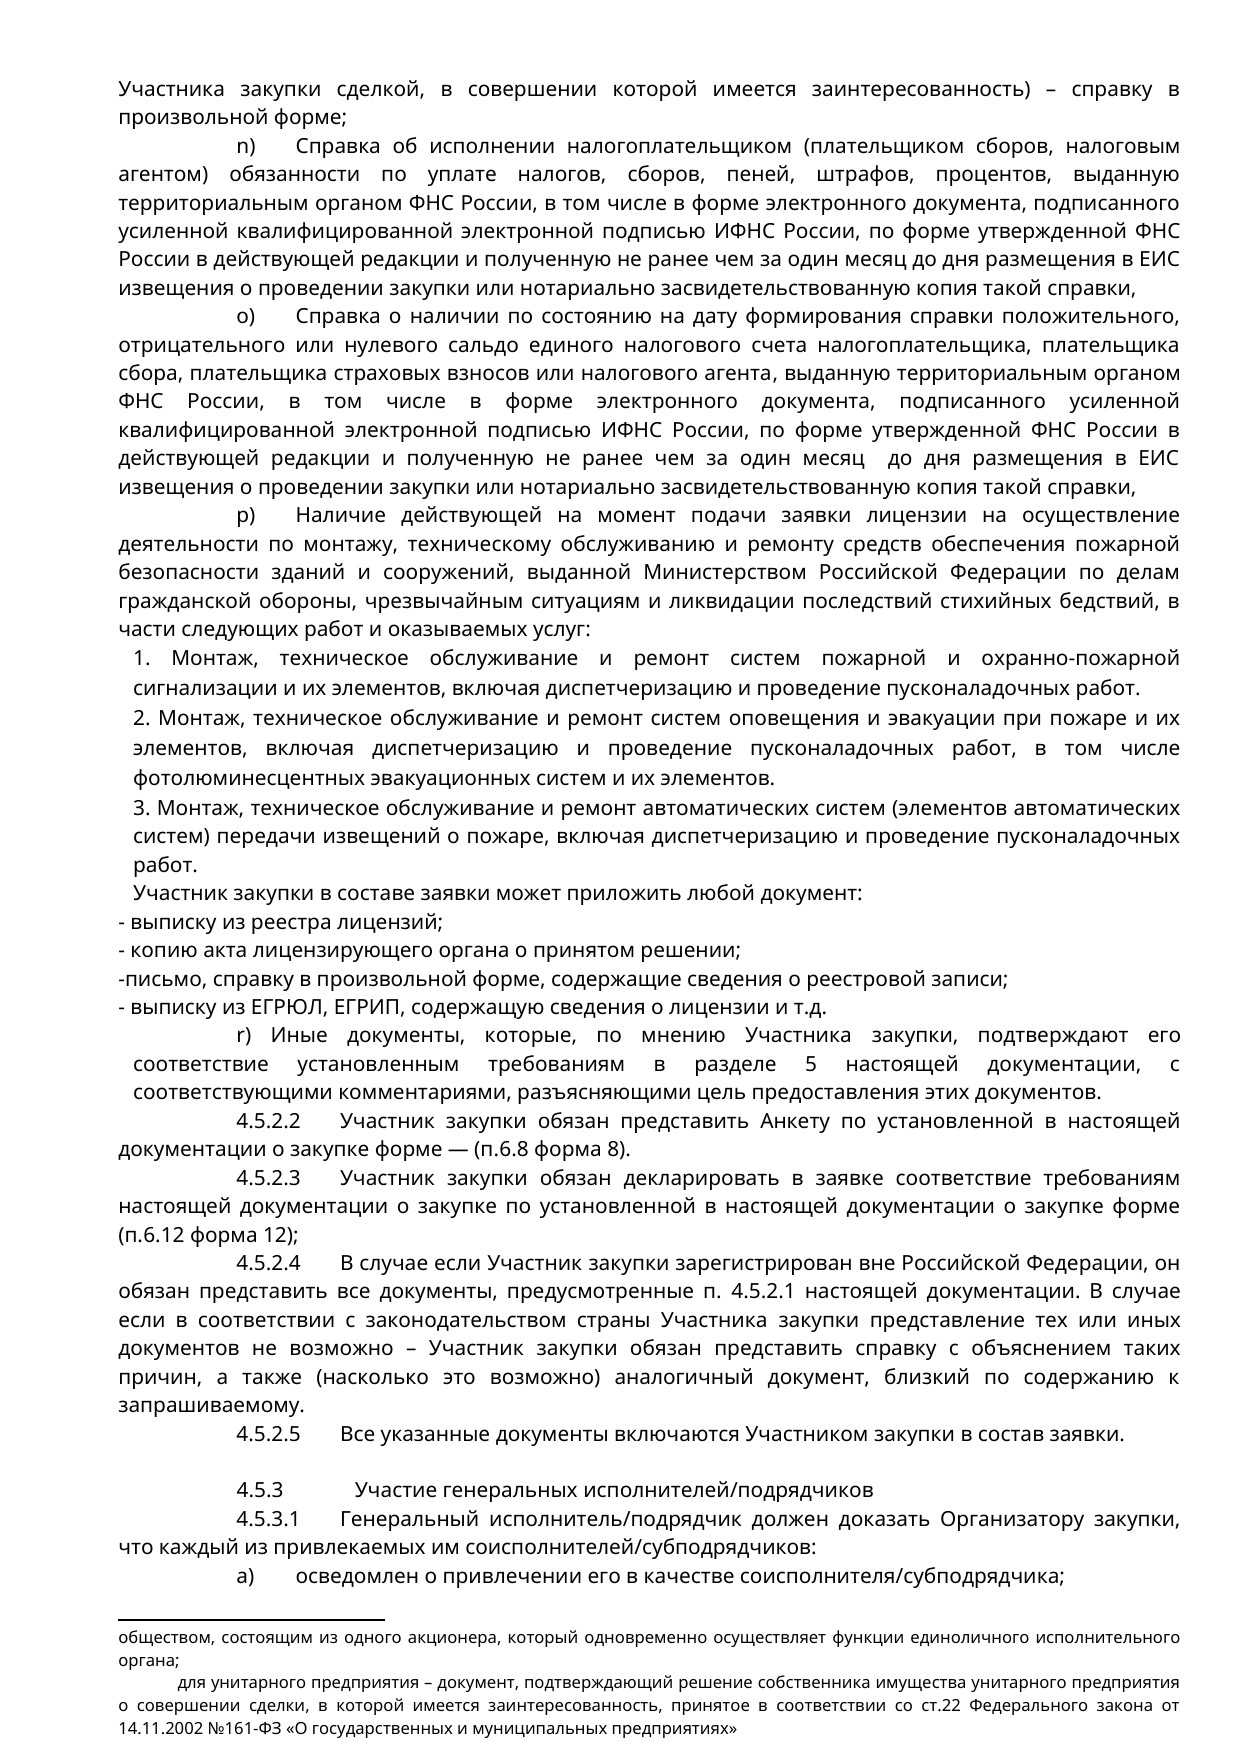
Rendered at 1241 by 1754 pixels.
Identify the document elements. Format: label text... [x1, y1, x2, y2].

list Справка об исполнении налогоплательщиком (плательщиком сборов, налоговым агентом) обязанности по уплате налогов, сборов, пеней, штрафов, процентов, выданную территориальным органом ФНС России, в том числе в форме электронного документа, подписанного усиленной квалифицированной электронной подписью ИФНС России, по форме утвержденной ФНС России в действующей редакции и полученную не ранее чем за один месяц до дня размещения в ЕИС извещения о проведении закупки или нотариально засвидетельствованную копия такой справки, [118, 131, 1181, 301]
text Участник закупки в составе заявки может приложить любой документ: [133, 878, 1181, 907]
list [118, 74, 1181, 131]
text r) Иные документы, которые, по мнению Участника закупки, подтверждают его соответствие установленным требованиям в разделе 5 настоящей документации, с соответствующими комментариями, разъясняющими цель предоставления этих документов. [133, 1021, 1181, 1106]
list 2. Монтаж, техническое обслуживание и ремонт систем оповещения и эвакуации при пожаре и их элементов, включая диспетчеризацию и проведение пусконаладочных работ, в том числе фотолюминесцентных эвакуационных систем и их элементов. [133, 703, 1181, 791]
list Наличие действующей на момент подачи заявки лицензии на осуществление деятельности по монтажу, техническому обслуживанию и ремонту средств обеспечения пожарной безопасности зданий и сооружений, выданной Министерством Российской Федерации по делам гражданской обороны, чрезвычайным ситуациям и ликвидации последствий стихийных бедствий, в части следующих работ и оказываемых услуг: [118, 500, 1181, 643]
text - выписку из ЕГРЮЛ, ЕГРИП, содержащую сведения о лицензии и т.д. [118, 992, 1181, 1021]
list Все указанные документы включаются Участником закупки в состав заявки. [118, 1419, 1181, 1447]
text -письмо, справку в произвольной форме, содержащие сведения о реестровой записи; [118, 964, 1181, 992]
list 1. Монтаж, техническое обслуживание и ремонт систем пожарной и охранно-пожарной сигнализации и их элементов, включая диспетчеризацию и проведение пусконаладочных работ. [133, 643, 1181, 701]
text 3. Монтаж, техническое обслуживание и ремонт автоматических систем (элементов автоматических систем) передачи извещений о пожаре, включая диспетчеризацию и проведение пусконаладочных работ. [133, 793, 1181, 878]
list Генеральный исполнитель/подрядчик должен доказать Организатору закупки, что каждый из привлекаемых им соисполнителей/субподрядчиков: [118, 1504, 1181, 1561]
list Участник закупки обязан декларировать в заявке соответствие требованиям настоящей документации о закупке по установленной в настоящей документации о закупке форме (п.6.12 форма 12); [118, 1163, 1181, 1248]
list Участник закупки обязан представить Анкету по установленной в настоящей документации о закупке форме — (п.6.8 форма 8). [118, 1106, 1181, 1163]
list В случае если Участник закупки зарегистрирован вне Российской Федерации, он обязан представить все документы, предусмотренные п. 4.5.2.1 настоящей документации. В случае если в соответствии с законодательством страны Участника закупки представление тех или иных документов не возможно – Участник закупки обязан представить справку с объяснением таких причин, а также (насколько это возможно) аналогичный документ, близкий по содержанию к запрашиваемому. [118, 1248, 1181, 1419]
text - копию акта лицензирующего органа о принятом решении; [118, 935, 1181, 964]
text - выписку из реестра лицензий; [118, 907, 1181, 935]
list Справка о наличии по состоянию на дату формирования справки положительного, отрицательного или нулевого сальдо единого налогового счета налогоплательщика, плательщика сбора, плательщика страховых взносов или налогового агента, выданную территориальным органом ФНС России, в том числе в форме электронного документа, подписанного усиленной квалифицированной электронной подписью ИФНС России, по форме утвержденной ФНС России в действующей редакции и полученную не ранее чем за один месяц до дня размещения в ЕИС извещения о проведении закупки или нотариально засвидетельствованную копия такой справки, [118, 301, 1181, 500]
list осведомлен о привлечении его в качестве соисполнителя/субподрядчика; [236, 1561, 1181, 1589]
list Участие генеральных исполнителей/подрядчиков [236, 1476, 1181, 1504]
